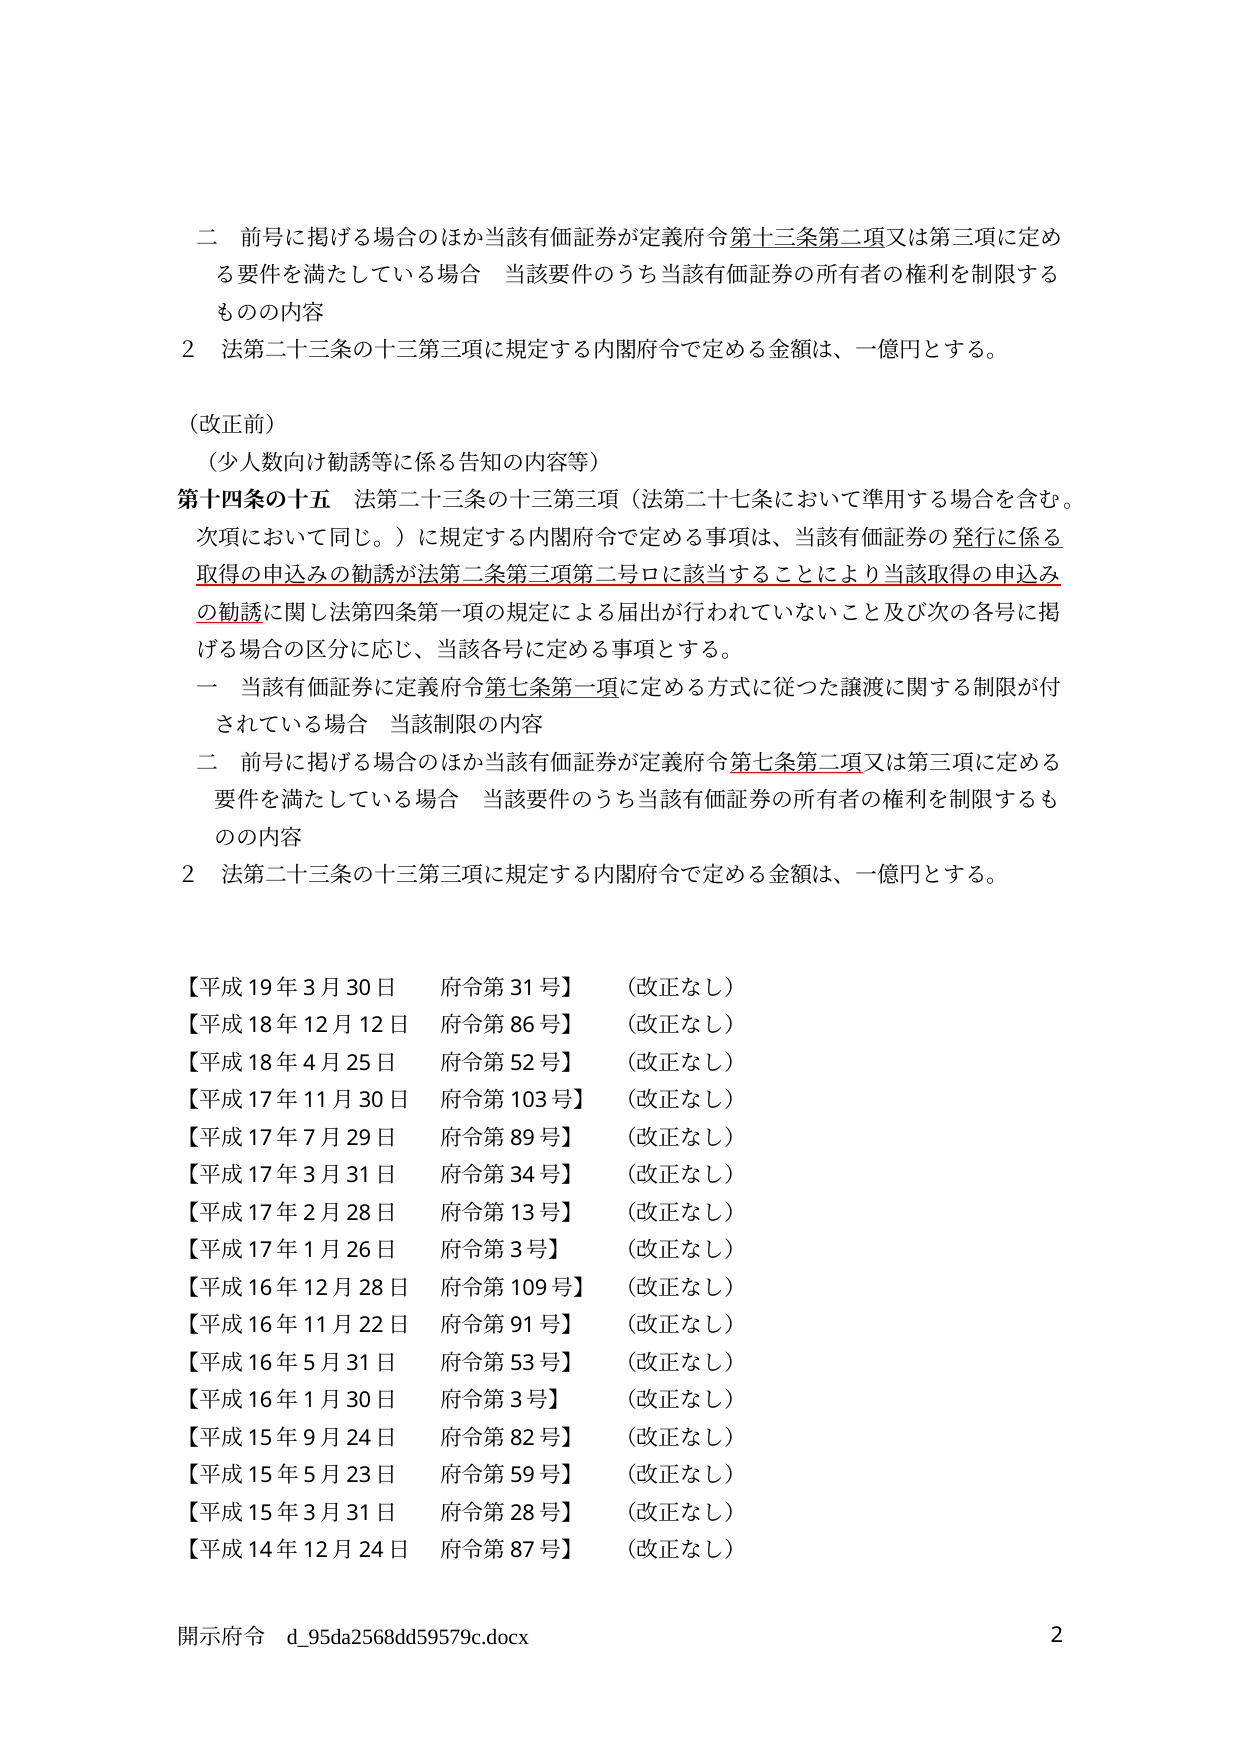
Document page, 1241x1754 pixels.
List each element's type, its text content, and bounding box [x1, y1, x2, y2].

text 【平成15年3月31日 府令第28号】 （改正なし） [177, 1492, 1063, 1529]
text （改正前） [177, 404, 1063, 442]
text 【平成16年11月22日 府令第91号】 （改正なし） [177, 1304, 1063, 1342]
text 【平成15年5月23日 府令第59号】 （改正なし） [177, 1454, 1063, 1492]
text 【平成17年1月26日 府令第3号】 （改正なし） [177, 1229, 1063, 1267]
text 【平成17年11月30日 府令第103号】 （改正なし） [177, 1079, 1063, 1117]
text 【平成14年12月24日 府令第87号】 （改正なし） [177, 1529, 1063, 1567]
text ２ 法第二十三条の十三第三項に規定する内閣府令で定める金額は、一億円とする。 [177, 854, 1063, 892]
text 二 前号に掲げる場合のほか当該有価証券が定義府令第十三条第二項又は第三項に定める要件を満たしている場合 当該要件のうち当該有価証券の所有者の権利を制限するものの内容 [196, 217, 1063, 329]
text 【平成19年3月30日 府令第31号】 （改正なし） [177, 967, 1063, 1004]
text 【平成16年1月30日 府令第3号】 （改正なし） [177, 1379, 1063, 1417]
text 【平成15年9月24日 府令第82号】 （改正なし） [177, 1417, 1063, 1454]
text 【平成17年7月29日 府令第89号】 （改正なし） [177, 1117, 1063, 1154]
text 【平成16年12月28日 府令第109号】 （改正なし） [177, 1267, 1063, 1304]
text 【平成18年4月25日 府令第52号】 （改正なし） [177, 1042, 1063, 1079]
text ２ 法第二十三条の十三第三項に規定する内閣府令で定める金額は、一億円とする。 [177, 329, 1063, 367]
text （少人数向け勧誘等に係る告知の内容等） [196, 442, 1063, 479]
text 【平成18年12月12日 府令第86号】 （改正なし） [177, 1004, 1063, 1042]
text 【平成17年2月28日 府令第13号】 （改正なし） [177, 1192, 1063, 1229]
text 【平成16年5月31日 府令第53号】 （改正なし） [177, 1342, 1063, 1379]
text 第十四条の十五 法第二十三条の十三第三項（法第二十七条において準用する場合を含む。次項において同じ。）に規定する内閣府令で定める事項は、当該有価証券の発行に係る取得の申込みの勧誘が法第二条第三項第二号ロに該当することにより当該取得の申込みの勧誘に関し法第四条第一項の規定による届出が行われていないこと及び次の各号に掲げる場合の区分に応じ、当該各号に定める事項とする。 [177, 479, 1063, 667]
text 二 前号に掲げる場合のほか当該有価証券が定義府令第七条第二項又は第三項に定める要件を満たしている場合 当該要件のうち当該有価証券の所有者の権利を制限するものの内容 [196, 742, 1063, 854]
text 一 当該有価証券に定義府令第七条第一項に定める方式に従つた譲渡に関する制限が付されている場合 当該制限の内容 [196, 667, 1063, 742]
text 【平成17年3月31日 府令第34号】 （改正なし） [177, 1154, 1063, 1192]
